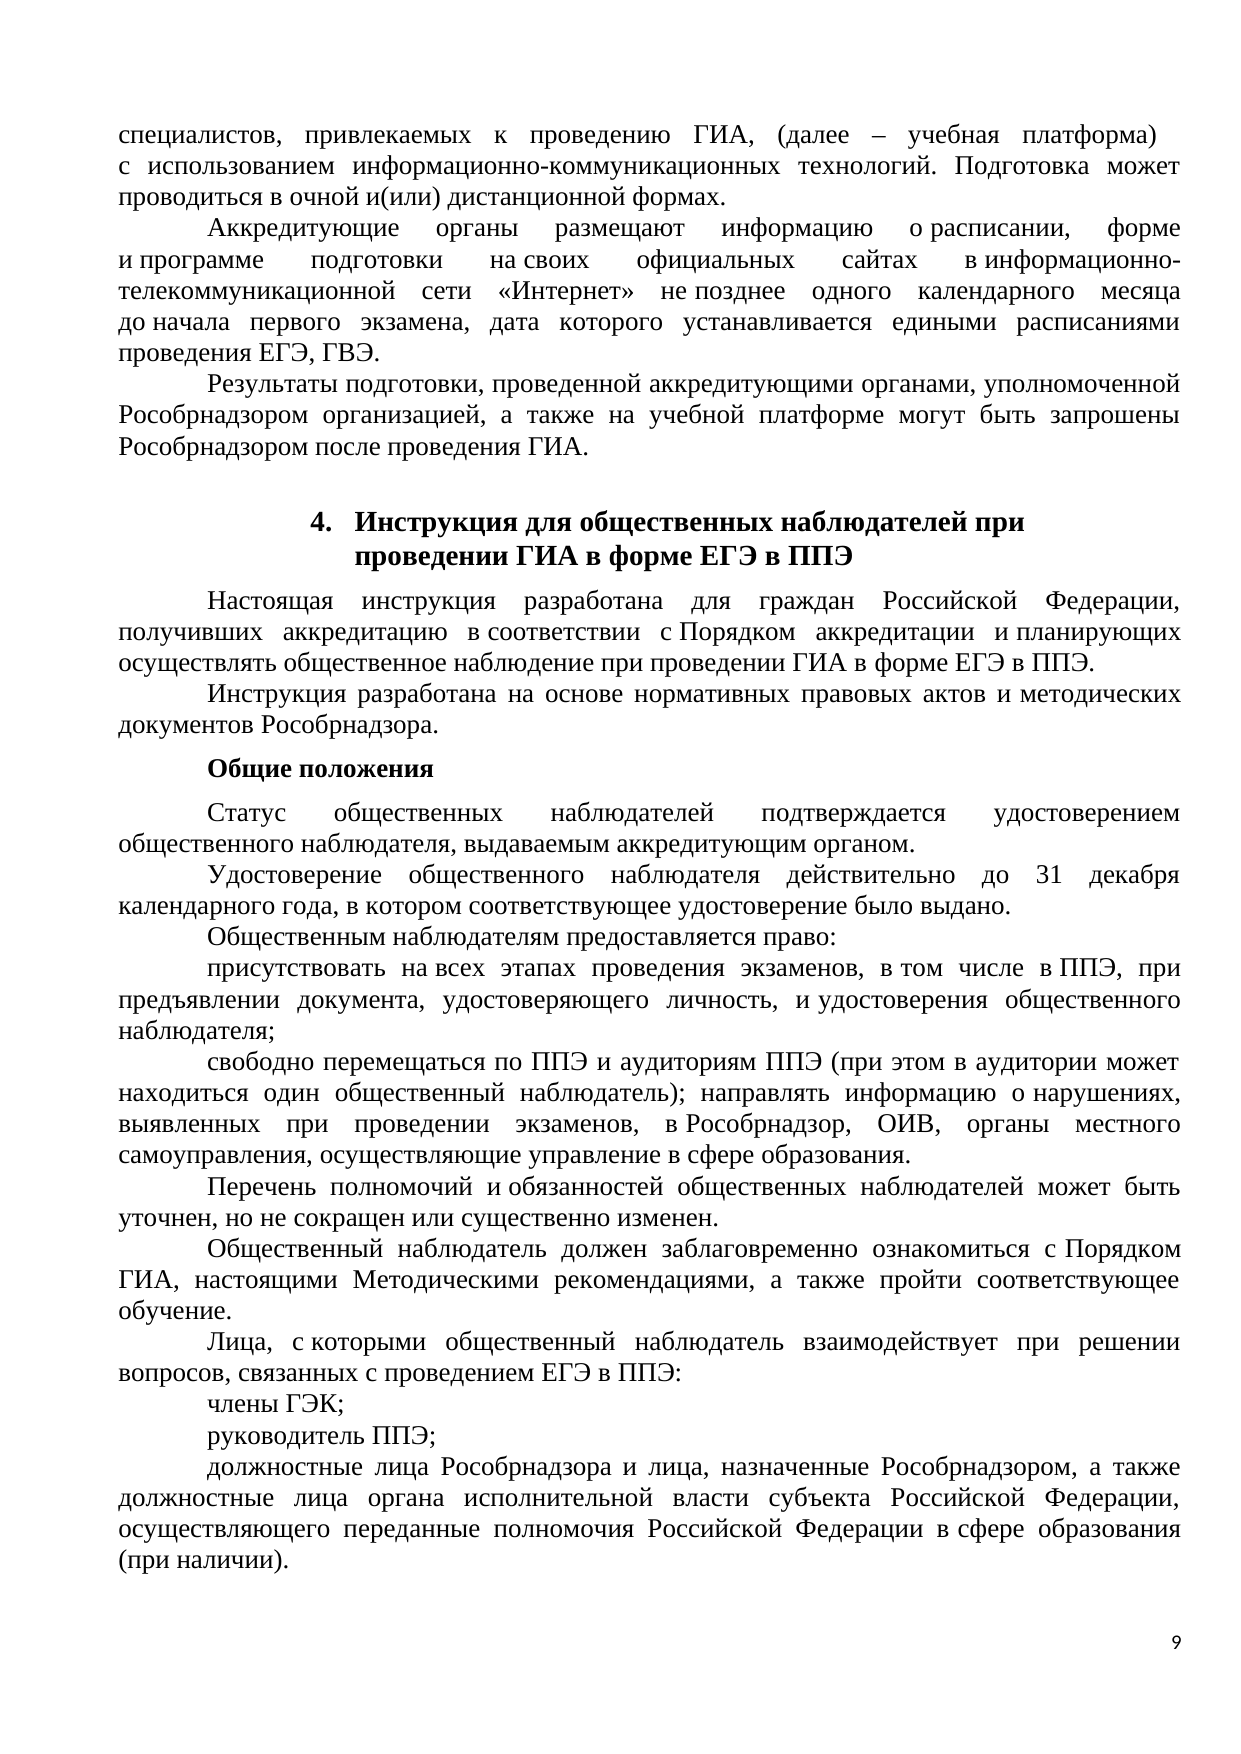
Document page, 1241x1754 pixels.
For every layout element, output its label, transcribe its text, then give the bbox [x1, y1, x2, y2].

text Общественным наблюдателям предоставляется право: [118, 920, 1181, 952]
text Настоящая инструкция разработана для граждан Российской Федерации, получивших аккредитацию в соответствии с Порядком аккредитации и планирующих осуществлять общественное наблюдение при проведении ГИА в форме ЕГЭ в ППЭ. [118, 584, 1181, 677]
text свободно перемещаться по ППЭ и аудиториям ППЭ (при этом в аудитории может находиться один общественный наблюдатель); направлять информацию о нарушениях, выявленных при проведении экзаменов, в Рособрнадзор, ОИВ, органы местного самоуправления, осуществляющие управление в сфере образования. [118, 1045, 1181, 1169]
text Перечень полномочий и обязанностей общественных наблюдателей может быть уточнен, но не сокращен или существенно изменен. [118, 1169, 1181, 1232]
text Аккредитующие органы размещают информацию о расписании, форме и программе подготовки на своих официальных сайтах в информационно-телекоммуникационной сети «Интернет» не позднее одного календарного месяца до начала первого экзамена, дата которого устанавливается едиными расписаниями проведения ЕГЭ, ГВЭ. [118, 212, 1181, 367]
text Результаты подготовки, проведенной аккредитующими органами, уполномоченной Рособрнадзором организацией, а также на учебной платформе могут быть запрошены Рособрнадзором после проведения ГИА. [118, 367, 1181, 461]
text Лица, с которыми общественный наблюдатель взаимодействует при решении вопросов, связанных с проведением ЕГЭ в ППЭ: [118, 1325, 1181, 1388]
text присутствовать на всех этапах проведения экзаменов, в том числе в ППЭ, при предъявлении документа, удостоверяющего личность, и удостоверения общественного наблюдателя; [118, 952, 1181, 1045]
subtitle Инструкция для общественных наблюдателей при проведении ГИА в форме ЕГЭ в ППЭ [310, 504, 1181, 571]
subtitle Общие положения [118, 752, 1181, 783]
text члены ГЭК; [118, 1388, 1181, 1419]
text Статус общественных наблюдателей подтверждается удостоверением общественного наблюдателя, выдаваемым аккредитующим органом. [118, 796, 1181, 858]
text руководитель ППЭ; [118, 1419, 1181, 1450]
text Общественный наблюдатель должен заблаговременно ознакомиться с Порядком ГИА, настоящими Методическими рекомендациями, а также пройти соответствующее обучение. [118, 1232, 1181, 1325]
text Инструкция разработана на основе нормативных правовых актов и методических документов Рособрнадзора. [118, 677, 1181, 740]
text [118, 118, 1181, 212]
text должностные лица Рособрнадзора и лица, назначенные Рособрнадзором, а также должностные лица органа исполнительной власти субъекта Российской Федерации, осуществляющего переданные полномочия Российской Федерации в сфере образования (при наличии). [118, 1450, 1181, 1574]
text Удостоверение общественного наблюдателя действительно до 31 декабря календарного года, в котором соответствующее удостоверение было выдано. [118, 858, 1181, 920]
